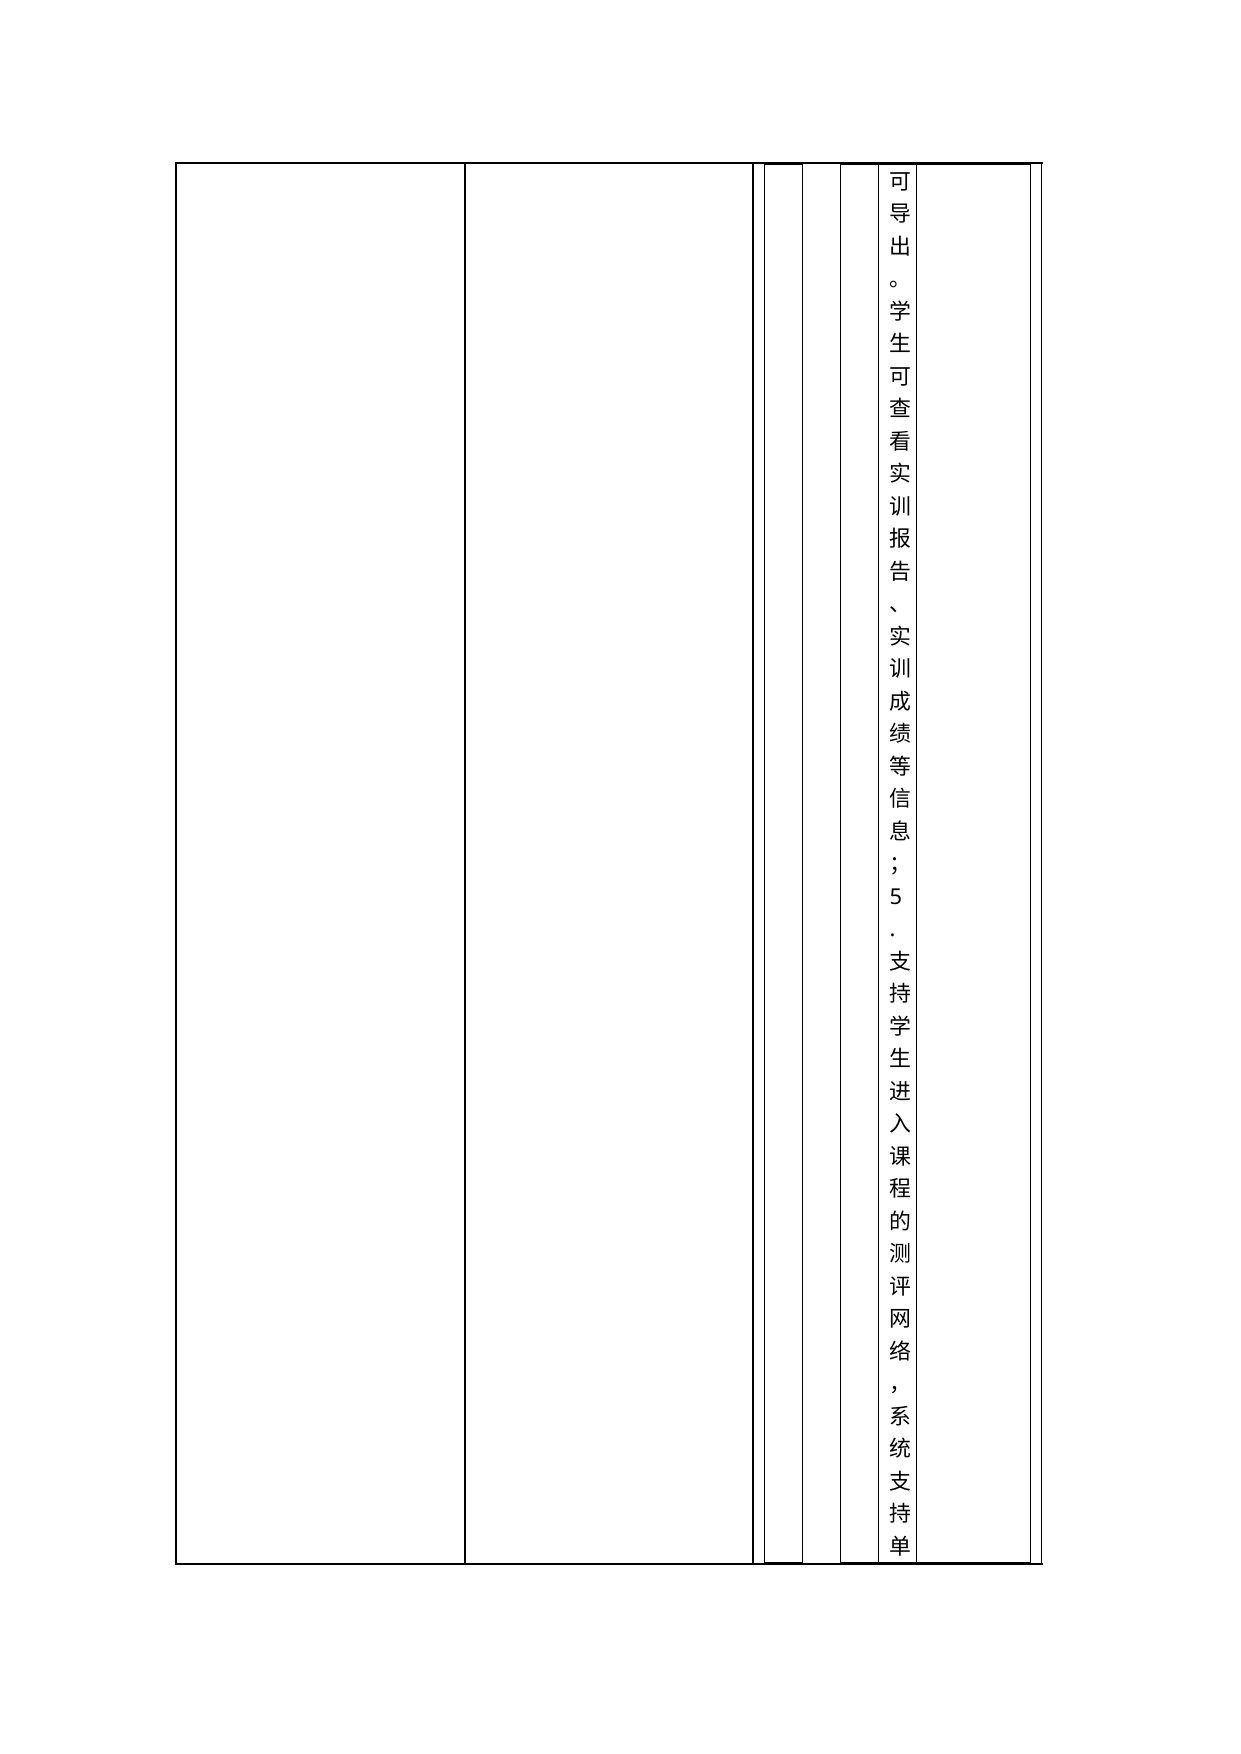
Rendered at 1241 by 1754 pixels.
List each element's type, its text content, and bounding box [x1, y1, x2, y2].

table_cell ▲ [466, 164, 752, 1563]
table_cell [917, 165, 1030, 1562]
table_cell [803, 164, 840, 1563]
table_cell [879, 165, 916, 1562]
table_cell 1 [177, 164, 464, 1563]
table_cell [1031, 164, 1041, 1563]
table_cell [765, 165, 802, 1562]
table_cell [754, 164, 764, 1563]
